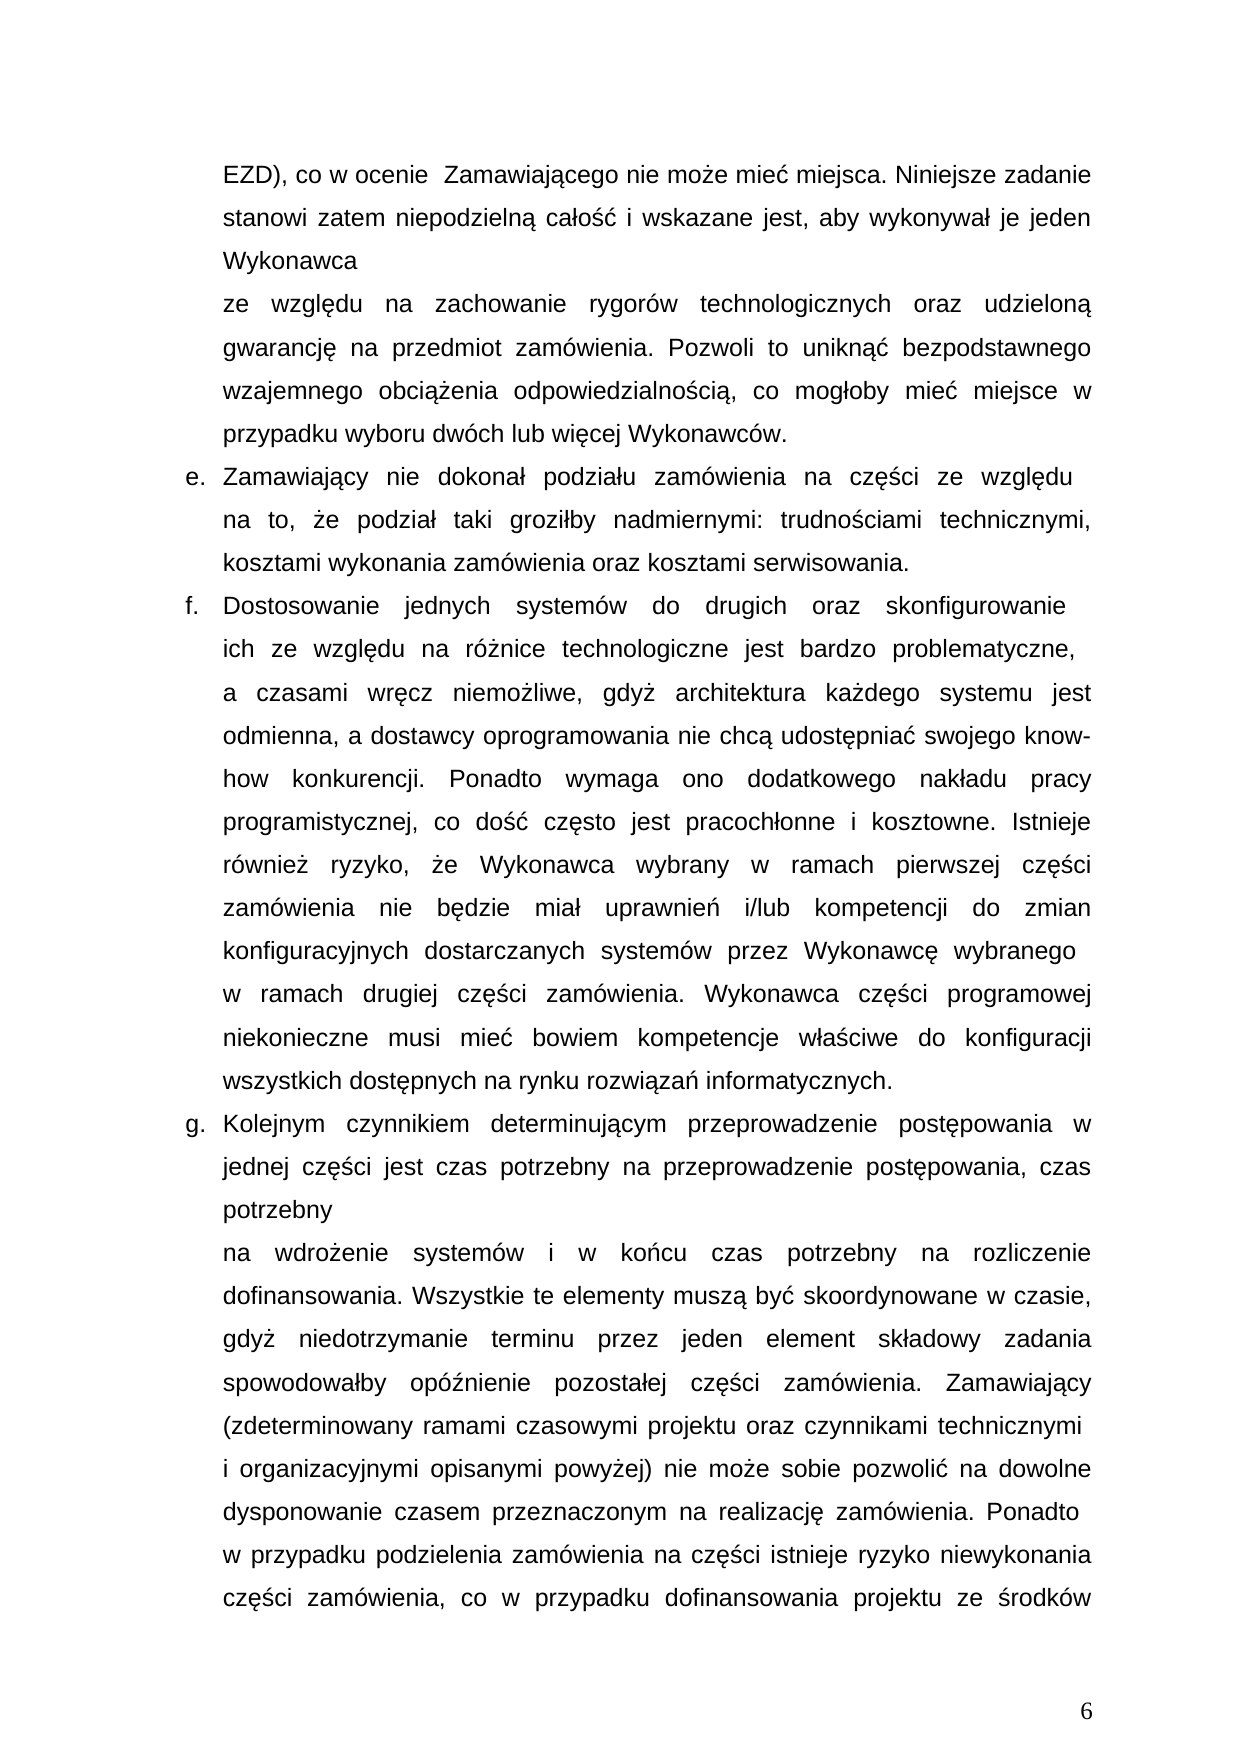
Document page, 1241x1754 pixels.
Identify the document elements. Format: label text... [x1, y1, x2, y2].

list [185, 1109, 1093, 1612]
list Dostosowanie jednych systemów do drugich oraz skonfigurowanie ich ze względu na różnice technologiczne jest bardzo problematyczne, a czasami wręcz niemożliwe, gdyż architektura każdego systemu jest odmienna, a dostawcy oprogramowania nie chcą udostępniać swojego know-how konkurencji. Ponadto wymaga ono dodatkowego nakładu pracy programistycznej, co dość często jest pracochłonne i kosztowne. Istnieje również ryzyko, że Wykonawca wybrany w ramach pierwszej części zamówienia nie będzie miał uprawnień i/lub kompetencji do zmian konfiguracyjnych dostarczanych systemów przez Wykonawcę wybranego w ramach drugiej części zamówienia. Wykonawca części programowej niekonieczne musi mieć bowiem kompetencje właściwe do konfiguracji wszystkich dostępnych na rynku rozwiązań informatycznych. [185, 591, 1093, 1094]
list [185, 160, 1093, 447]
list Zamawiający nie dokonał podziału zamówienia na części ze względu na to, że podział taki groziłby nadmiernymi: trudnościami technicznymi, kosztami wykonania zamówienia oraz kosztami serwisowania. [185, 462, 1093, 577]
